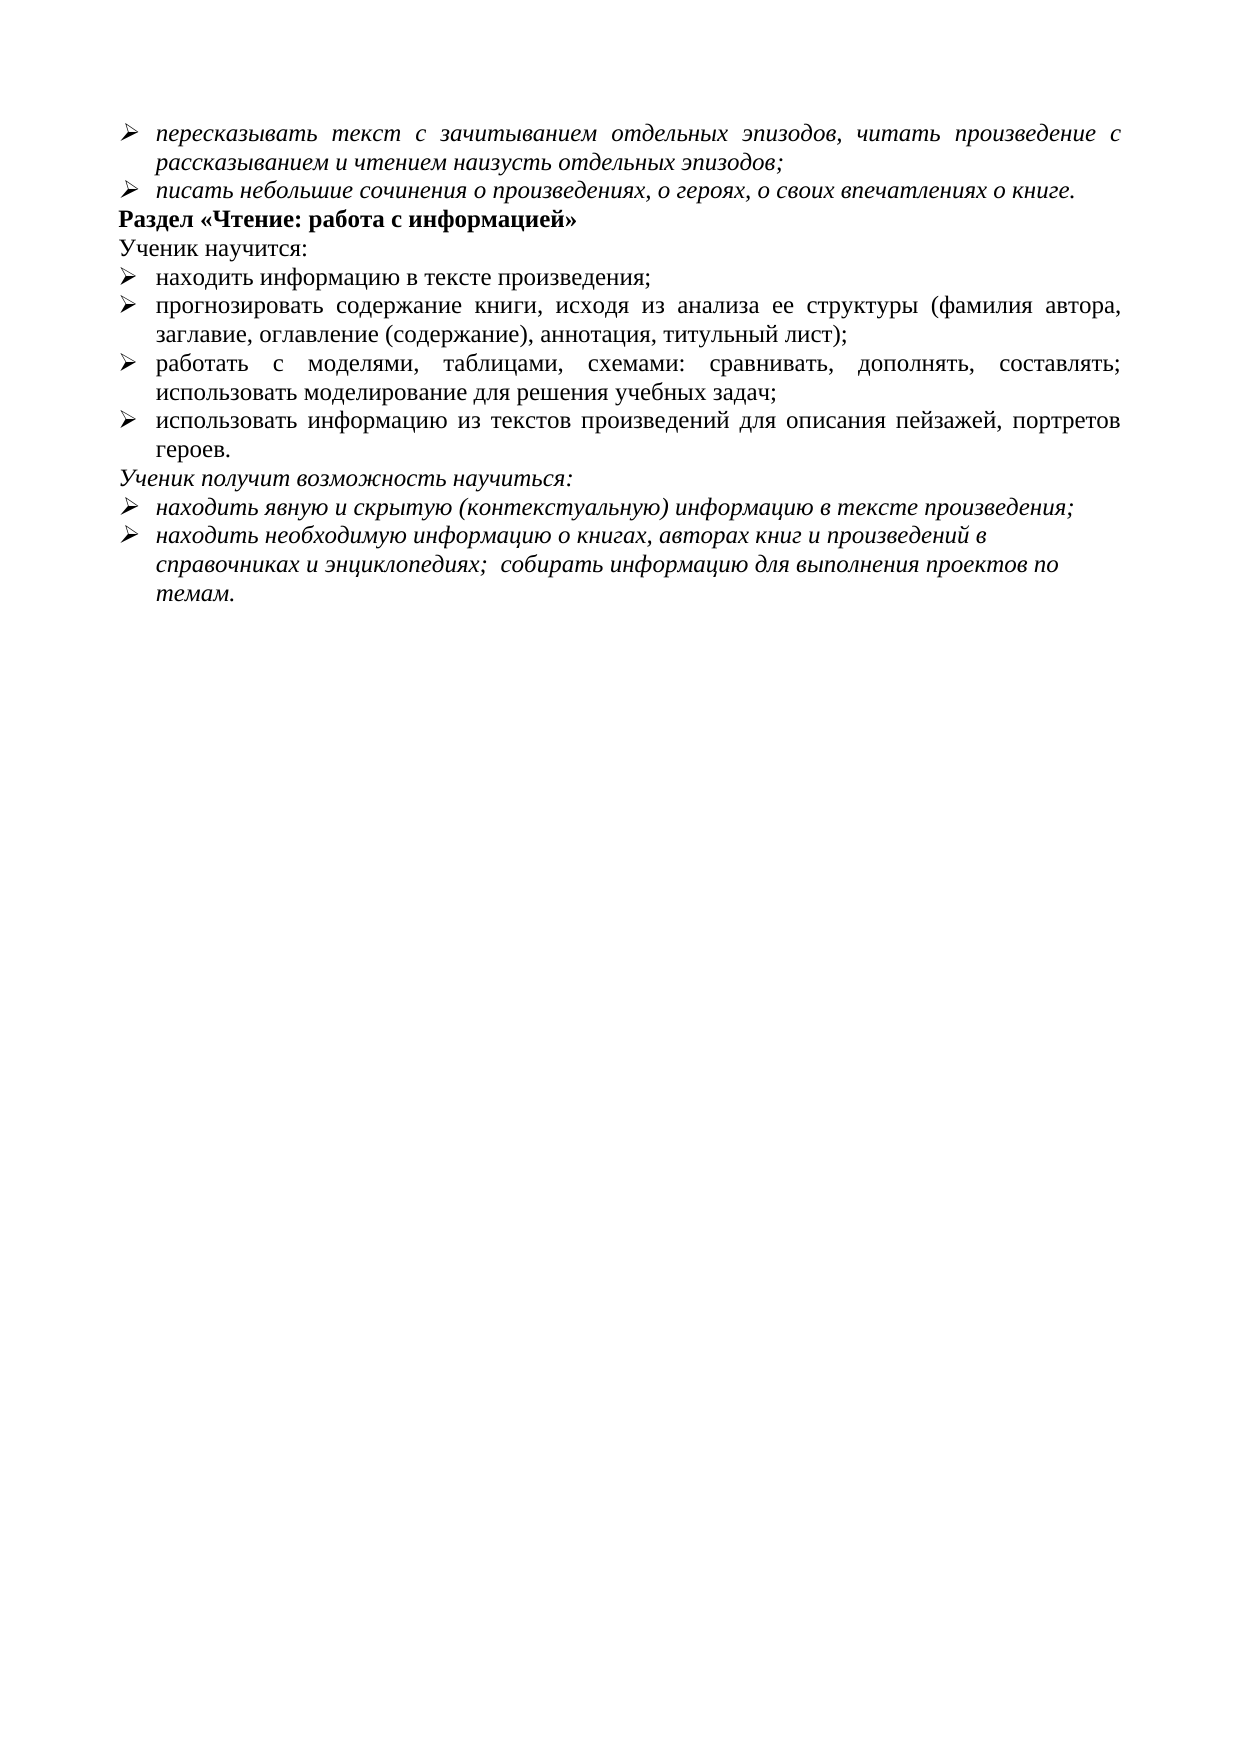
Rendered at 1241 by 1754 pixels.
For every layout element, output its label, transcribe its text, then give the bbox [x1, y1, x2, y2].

list пересказывать текст с зачитыванием отдельных эпизодов, читать произведение с рассказыванием и чтением наизусть отдельных эпизодов; [118, 118, 1122, 176]
list работать с моделями, таблицами, схемами: сравнивать, дополнять, составлять; использовать моделирование для решения учебных задач; [118, 348, 1122, 406]
list находить явную и скрытую (контекстуальную) информацию в тексте произведения; [118, 492, 1122, 521]
list находить информацию в тексте произведения; [118, 262, 1122, 291]
list находить необходимую информацию о книгах, авторах книг и произведений в справочниках и энциклопедиях; собирать информацию для выполнения проектов по темам. [118, 521, 1122, 607]
list прогнозировать содержание книги, исходя из анализа ее структуры (фамилия автора, заглавие, оглавление (содержание), аннотация, титульный лист); [118, 291, 1122, 348]
text Ученик научится: [118, 233, 1122, 262]
text Раздел «Чтение: работа с информацией» [118, 204, 1122, 233]
list писать небольшие сочинения о произведениях, о героях, о своих впечатлениях о книге. [118, 176, 1122, 204]
text Ученик получит возможность научиться: [118, 463, 1122, 492]
list использовать информацию из текстов произведений для описания пейзажей, портретов героев. [118, 406, 1122, 463]
